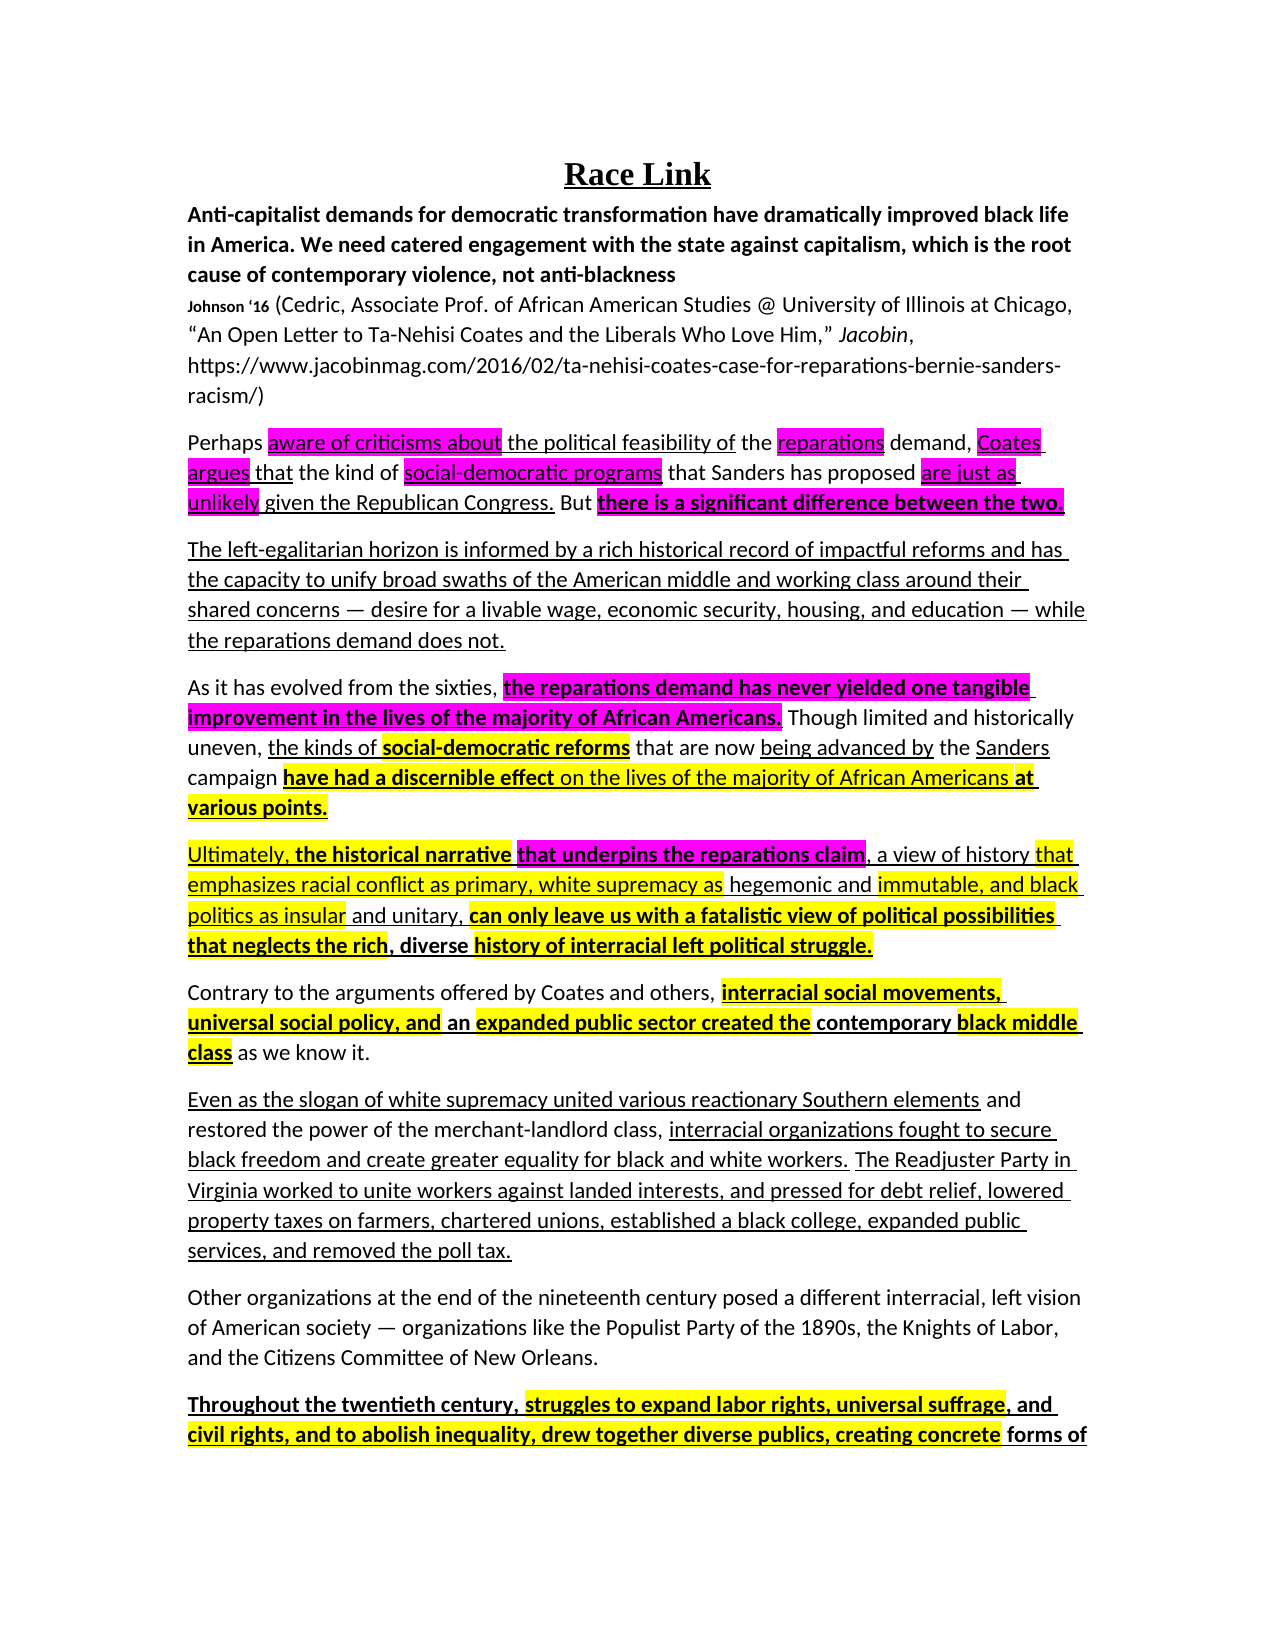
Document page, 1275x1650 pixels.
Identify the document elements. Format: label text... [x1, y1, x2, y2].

text Johnson ‘16 (Cedric, Associate Prof. of African American Studies @ University of Illinois at Chicago, “An Open Letter to Ta-Nehisi Coates and the Liberals Who Love Him,” Jacobin, https://www.jacobinmag.com/2016/02/ta-nehisi-coates-case-for-reparations-bernie-sanders-racism/) [187, 290, 1087, 409]
text Even as the slogan of white supremacy united various reactionary Southern elements and restored the power of the merchant-landlord class, interracial organizations fought to secure black freedom and create greater equality for black and white workers. The Readjuster Party in Virginia worked to unite workers against landed interests, and pressed for debt relief, lowered property taxes on farmers, chartered unions, established a black college, expanded public services, and removed the poll tax. [187, 1085, 1087, 1264]
text The left-egalitarian horizon is informed by a rich historical record of impactful reforms and has the capacity to unify broad swaths of the American middle and working class around their shared concerns — desire for a livable wage, economic security, housing, and education — while the reparations demand does not. [187, 621, 1087, 654]
text Perhaps aware of criticisms about the political feasibility of the reparations demand, Coates argues that the kind of social-democratic programs that Sanders has proposed are just as unlikely given the Republican Congress. But there is a significant difference between the two. [187, 428, 1087, 516]
text Other organizations at the end of the nineteenth century posed a different interracial, left vision of American society — organizations like the Populist Party of the 1890s, the Knights of Labor, and the Citizens Committee of New Orleans. [187, 1283, 1087, 1371]
text As it has evolved from the sixties, the reparations demand has never yielded one tangible improvement in the lives of the majority of African Americans. Though limited and historically uneven, the kinds of social-democratic reforms that are now being advanced by the Sanders campaign have had a discernible effect on the lives of the majority of African Americans at various points. [187, 673, 1087, 821]
text The left-egalitarian horizon is informed by a rich historical record of impactful reforms and has the capacity to unify broad swaths of the American middle and working class around their shared concerns — desire for a livable wage, economic security, housing, and education — while the reparations demand does not. [187, 535, 1087, 620]
text Ultimately, the historical narrative that underpins the reparations claim, a view of history that emphasizes racial conflict as primary, white supremacy as hegemonic and immutable, and black politics as insular and unitary, can only leave us with a fatalistic view of political possibilities that neglects the rich, diverse history of interracial left political struggle. [187, 840, 1087, 959]
subtitle Anti-capitalist demands for democratic transformation have dramatically improved black life in America. We need catered engagement with the state against capitalism, which is the root cause of contemporary violence, not anti-blackness [187, 200, 1087, 288]
subtitle Race Link [187, 154, 1087, 192]
text Contrary to the arguments offered by Coates and others, interracial social movements, universal social policy, and an expanded public sector created the contemporary black middle class as we know it. [187, 978, 1087, 1066]
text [187, 1390, 1087, 1445]
